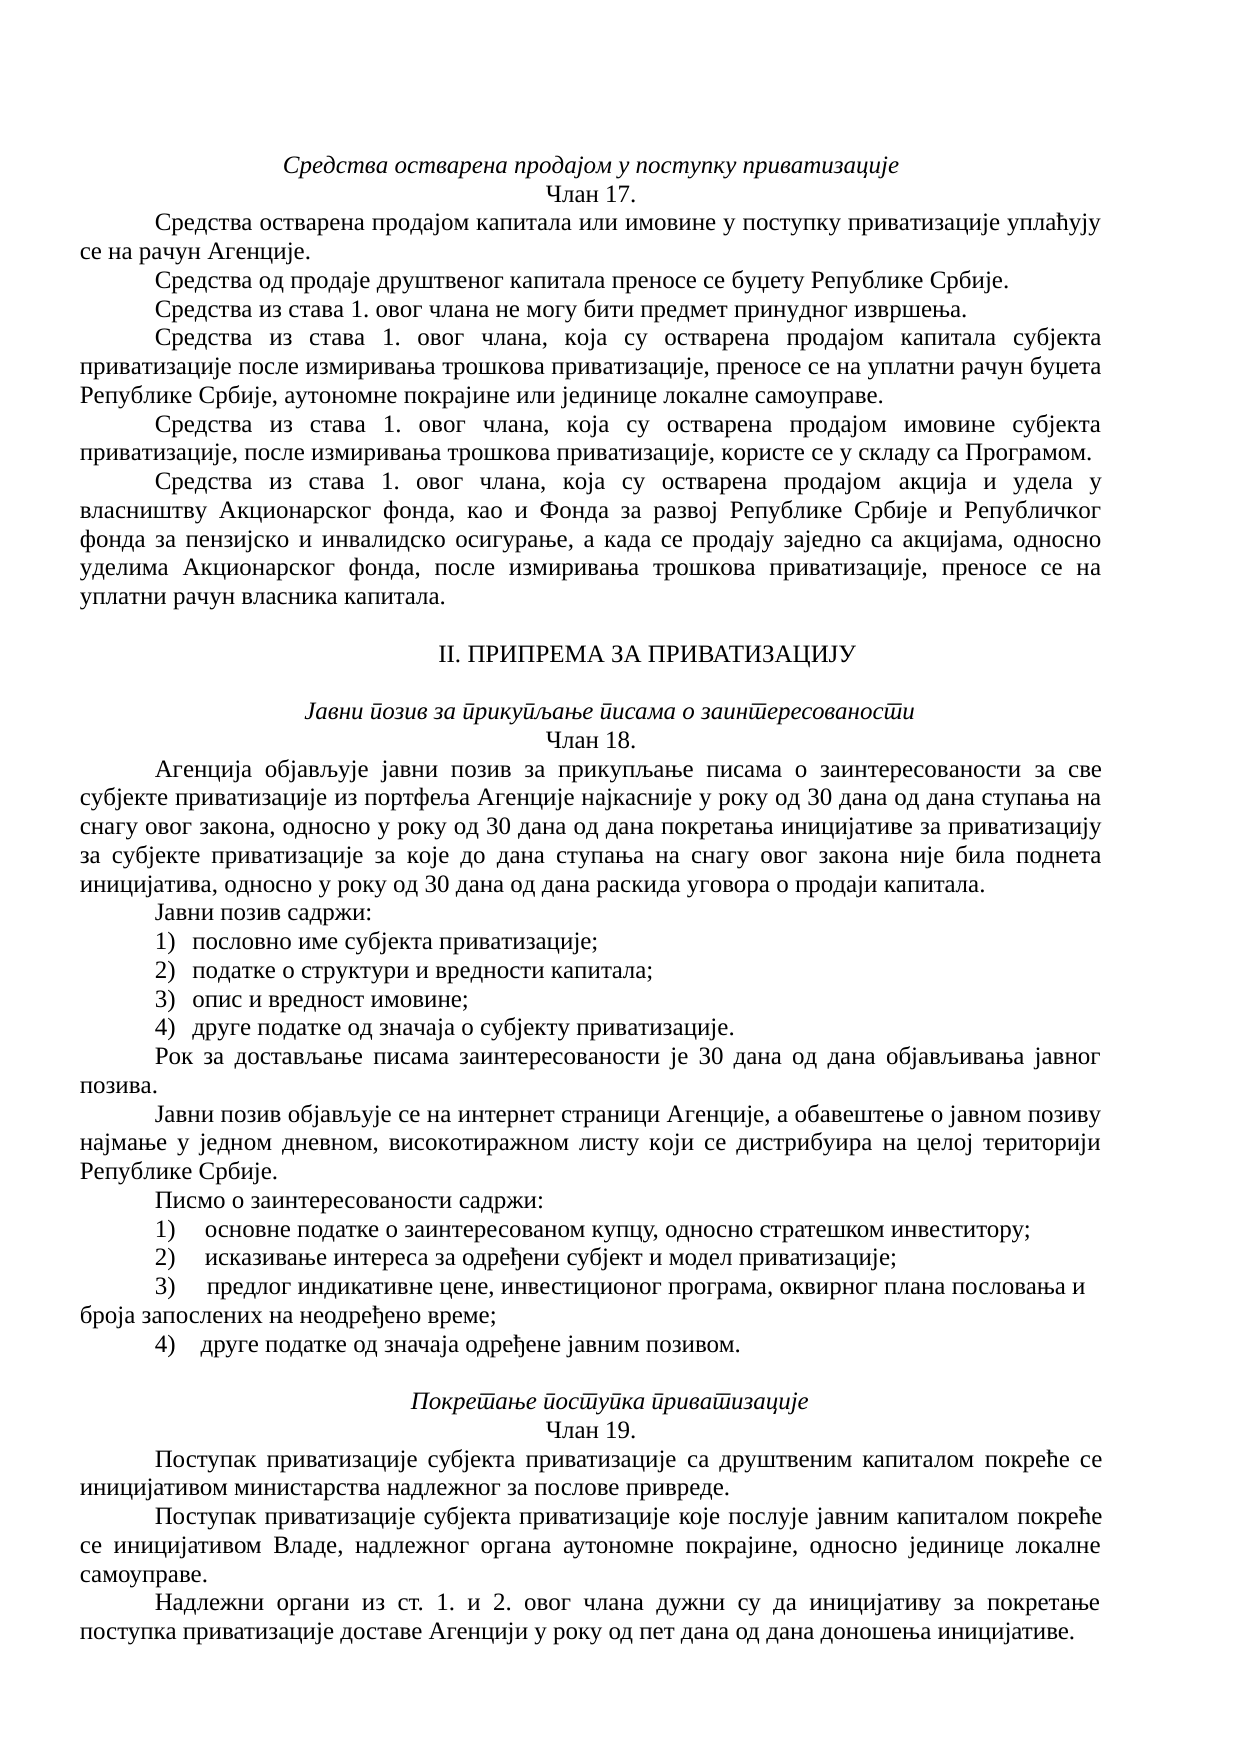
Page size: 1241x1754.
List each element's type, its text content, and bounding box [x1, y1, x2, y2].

text Члан 18. [79, 725, 1102, 754]
text Члан 17. [79, 179, 1102, 207]
list опис и вредност имовине; [154, 984, 1102, 1012]
text II. ПРИПРЕМА ЗА ПРИВАТИЗАЦИЈУ [192, 639, 1102, 667]
text Агенција објављује јавни позив за прикупљање писама о заинтересованости за све субјекте приватизације из портфеља Агенције најкасније у року од 30 дана од дана ступања на снагу овог закона, односно у року од 30 дана од дана покретања иницијативе за приватизацију за субјекте приватизације за које до дана ступања на снагу овог закона није била поднета иницијатива, односно у року од 30 дана од дана раскида уговора о продаји капитала. [79, 754, 1102, 897]
text Средства из става 1. овог члана, која су остварена продајом имовине субјекта приватизације, после измиривања трошкова приватизације, користе се у складу са Програмом. [79, 409, 1102, 466]
text Надлежни органи из ст. 1. и 2. овог члана дужни су да иницијативу за покретање поступка приватизације доставе Агенцији у року од пет дана од дана доношења иницијативе. [79, 1587, 1102, 1645]
text Средства из става 1. овог члана не могу бити предмет принудног извршења. [79, 294, 1102, 322]
list Покретање поступка приватизације [117, 1386, 1102, 1415]
text 4) друге податке од значаја одређене јавним позивом. [79, 1329, 1102, 1357]
text Средства из става 1. овог члана, која су остварена продајом акција и удела у власништву Акционарског фонда, као и Фонда за развој Републике Србије и Републичког фонда за пензијско и инвалидско осигурање, а када се продају заједно са акцијама, односно уделима Акционарског фонда, после измиривања трошкова приватизације, преносе се на уплатни рачун власника капитала. [79, 466, 1102, 610]
text Писмо о заинтересованости садржи: [79, 1185, 1102, 1214]
text Средства остварена продајом капитала или имовине у поступку приватизације уплаћују се на рачун Агенције. [79, 207, 1102, 265]
text Јавни позив садржи: [79, 897, 1102, 926]
list основне податке о заинтересованом купцу, односно стратешком инвеститору; [154, 1214, 1102, 1242]
list Јавни позив за прикупљање писама о заинтересованости [117, 696, 1102, 725]
text Средства из става 1. овог члана, која су остварена продајом капитала субјекта приватизације после измиривања трошкова приватизације, преносе се на уплатни рачун буџета Републике Србије, аутономне покрајине или јединице локалне самоуправе. [79, 322, 1102, 409]
list исказивање интереса за одређени субјект и модел приватизације; [154, 1242, 1102, 1271]
list податке о структури и вредности капитала; [154, 955, 1102, 984]
text 3) предлог индикативне цене, инвестиционог програма, оквирног плана пословања и броја запослених на неодређено време; [79, 1271, 1102, 1329]
text Поступак приватизације субјекта приватизације које послује јавним капиталом покреће се иницијативом Владе, надлежног органа аутономне покрајине, односно јединице локалне самоуправе. [79, 1501, 1102, 1587]
list пословно име субјекта приватизације; [154, 926, 1102, 955]
list друге податке од значаја о субјекту приватизације. [154, 1012, 1102, 1041]
text Члан 19. [79, 1415, 1102, 1444]
text Средства од продаје друштвеног капитала преносе се буџету Републике Србије. [79, 265, 1102, 294]
text Јавни позив објављује се на интернет страници Агенције, а обавештење о јавном позиву најмање у једном дневном, високотиражном листу који се дистрибуира на целој територији Републике Србије. [79, 1099, 1102, 1185]
text Рок за достављање писама заинтересованости је 30 дана од дана објављивања јавног позива. [79, 1041, 1102, 1099]
text Средства остварена продајом у поступку приватизације [79, 150, 1102, 179]
text Поступак приватизације субјекта приватизације са друштвеним капиталом покреће се иницијативом министарства надлежног за послове привреде. [79, 1444, 1102, 1501]
